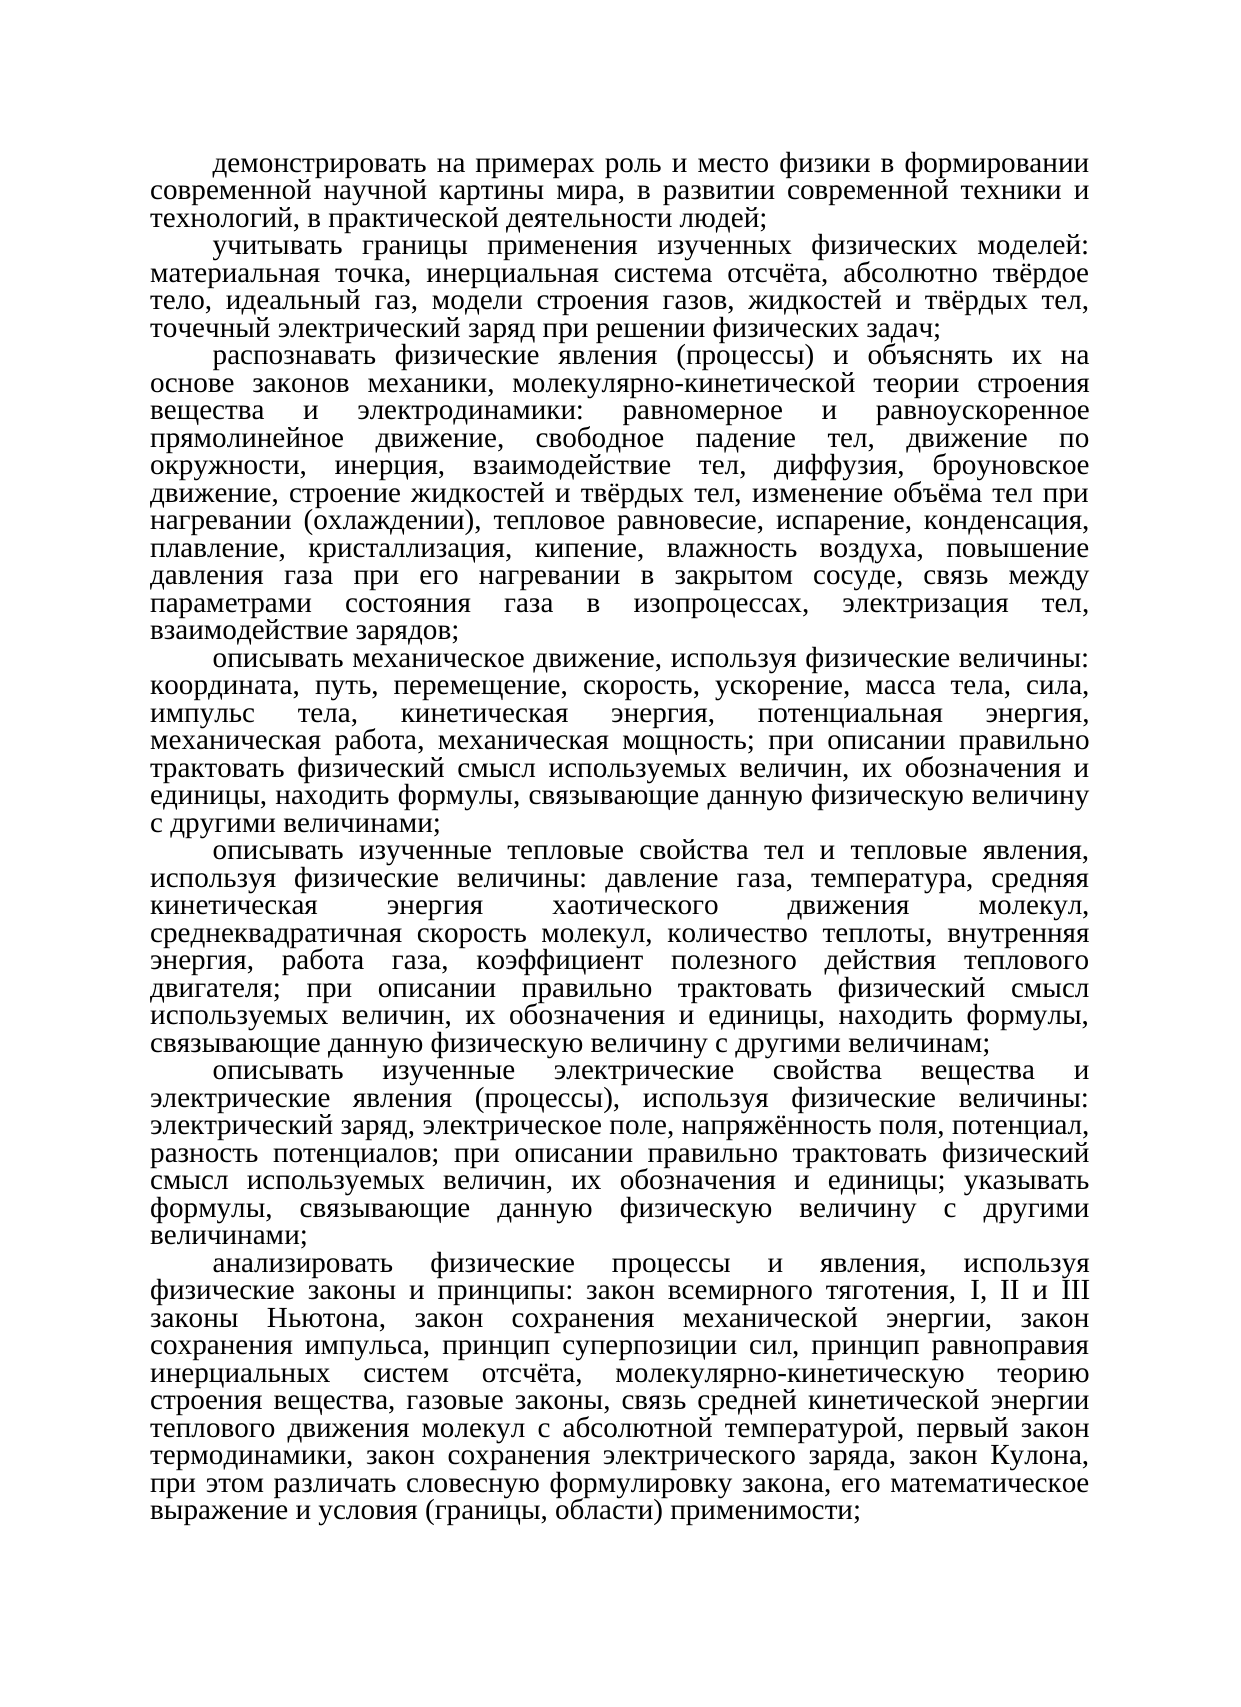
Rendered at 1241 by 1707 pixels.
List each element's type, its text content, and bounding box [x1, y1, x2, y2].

text распознавать физические явления (процессы) и объяснять их на основе законов механики, молекулярно-кинетической теории строения вещества и электродинамики: равномерное и равноускоренное прямолинейное движение, свободное падение тел, движение по окружности, инерция, взаимодействие тел, диффузия, броуновское движение, строение жидкостей и твёрдых тел, изменение объёма тел при нагревании (охлаждении), тепловое равновесие, испарение, конденсация, плавление, кристаллизация, кипение, влажность воздуха, повышение давления газа при его нагревании в закрытом сосуде, связь между параметрами состояния газа в изопроцессах, электризация тел, взаимодействие зарядов; [150, 342, 1090, 645]
text анализировать физические процессы и явления, используя физические законы и принципы: закон всемирного тяготения, I, II и III законы Ньютона, закон сохранения механической энергии, закон сохранения импульса, принцип суперпозиции сил, принцип равноправия инерциальных систем отсчёта, молекулярно-кинетическую теорию строения вещества, газовые законы, связь средней кинетической энергии теплового движения молекул с абсолютной температурой, первый закон термодинамики, закон сохранения электрического заряда, закон Кулона, при этом различать словесную формулировку закона, его математическое выражение и условия (границы, области) применимости; [150, 1250, 1090, 1525]
text описывать изученные тепловые свойства тел и тепловые явления, используя физические величины: давление газа, температура, средняя кинетическая энергия хаотического движения молекул, среднеквадратичная скорость молекул, количество теплоты, внутренняя энергия, работа газа, коэффициент полезного действия теплового двигателя; при описании правильно трактовать физический смысл используемых величин, их обозначения и единицы, находить формулы, связывающие данную физическую величину с другими величинам; [150, 837, 1090, 1057]
text учитывать границы применения изученных физических моделей: материальная точка, инерциальная система отсчёта, абсолютно твёрдое тело, идеальный газ, модели строения газов, жидкостей и твёрдых тел, точечный электрический заряд при решении физических задач; [150, 232, 1090, 342]
text демонстрировать на примерах роль и место физики в формировании современной научной картины мира, в развитии современной техники и технологий, в практической деятельности людей; [150, 150, 1090, 232]
text описывать изученные электрические свойства вещества и электрические явления (процессы), используя физические величины: электрический заряд, электрическое поле, напряжённость поля, потенциал, разность потенциалов; при описании правильно трактовать физический смысл используемых величин, их обозначения и единицы; указывать формулы, связывающие данную физическую величину с другими величинами; [150, 1057, 1090, 1250]
text описывать механическое движение, используя физические величины: координата, путь, перемещение, скорость, ускорение, масса тела, сила, импульс тела, кинетическая энергия, потенциальная энергия, механическая работа, механическая мощность; при описании правильно трактовать физический смысл используемых величин, их обозначения и единицы, находить формулы, связывающие данную физическую величину с другими величинами; [150, 645, 1090, 837]
